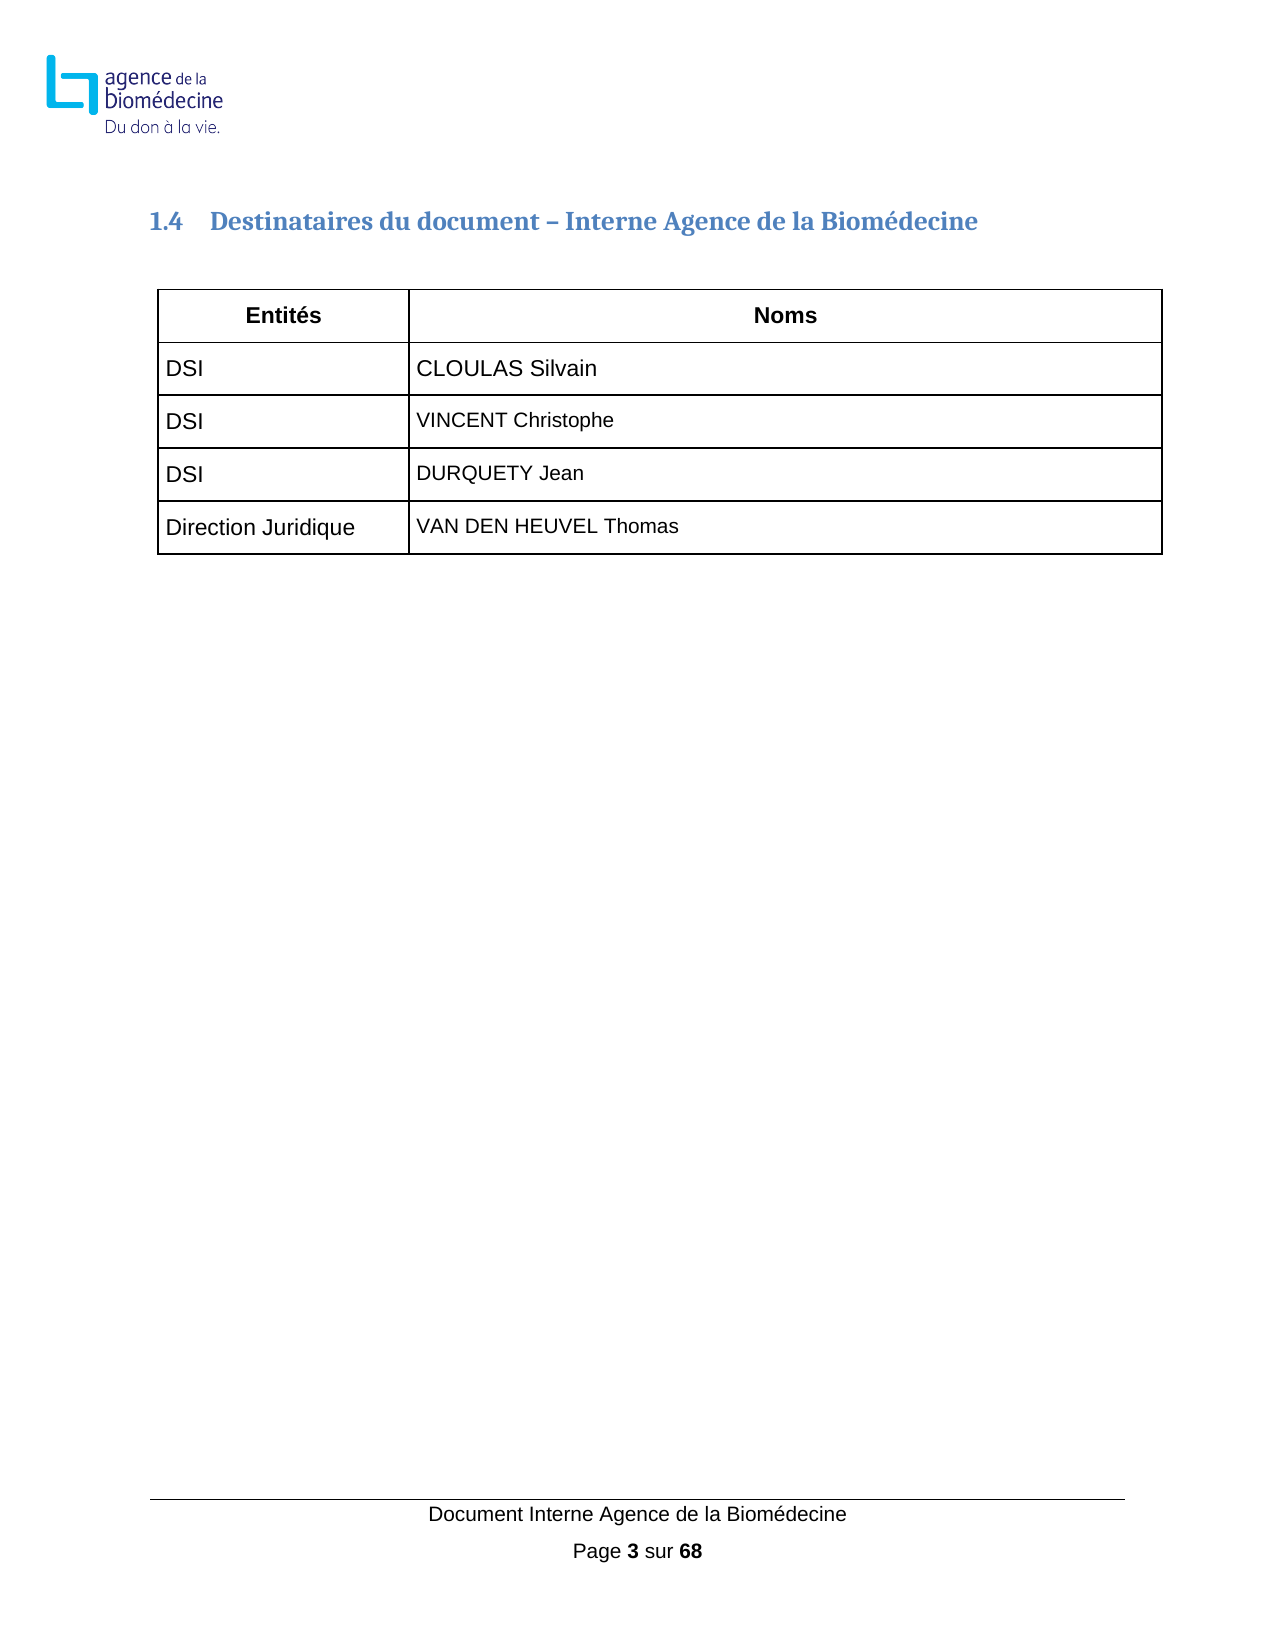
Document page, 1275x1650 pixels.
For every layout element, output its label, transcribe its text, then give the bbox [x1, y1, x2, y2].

table_cell Direction Juridique [159, 502, 408, 553]
picture [17, 27, 253, 173]
table_cell DSI [159, 343, 408, 394]
table_cell DSI [159, 396, 408, 447]
table_cell DSI [159, 449, 408, 500]
table_cell VINCENT Christophe [410, 396, 1161, 447]
table_header Entités [159, 290, 408, 341]
table_cell VAN DEN HEUVEL Thomas [410, 502, 1161, 553]
table_cell CLOULAS Silvain [410, 343, 1161, 394]
table_cell DURQUETY Jean [410, 449, 1161, 500]
subtitle Destinataires du document – Interne Agence de la Biomédecine [150, 206, 1125, 237]
table_header Noms [410, 290, 1161, 341]
